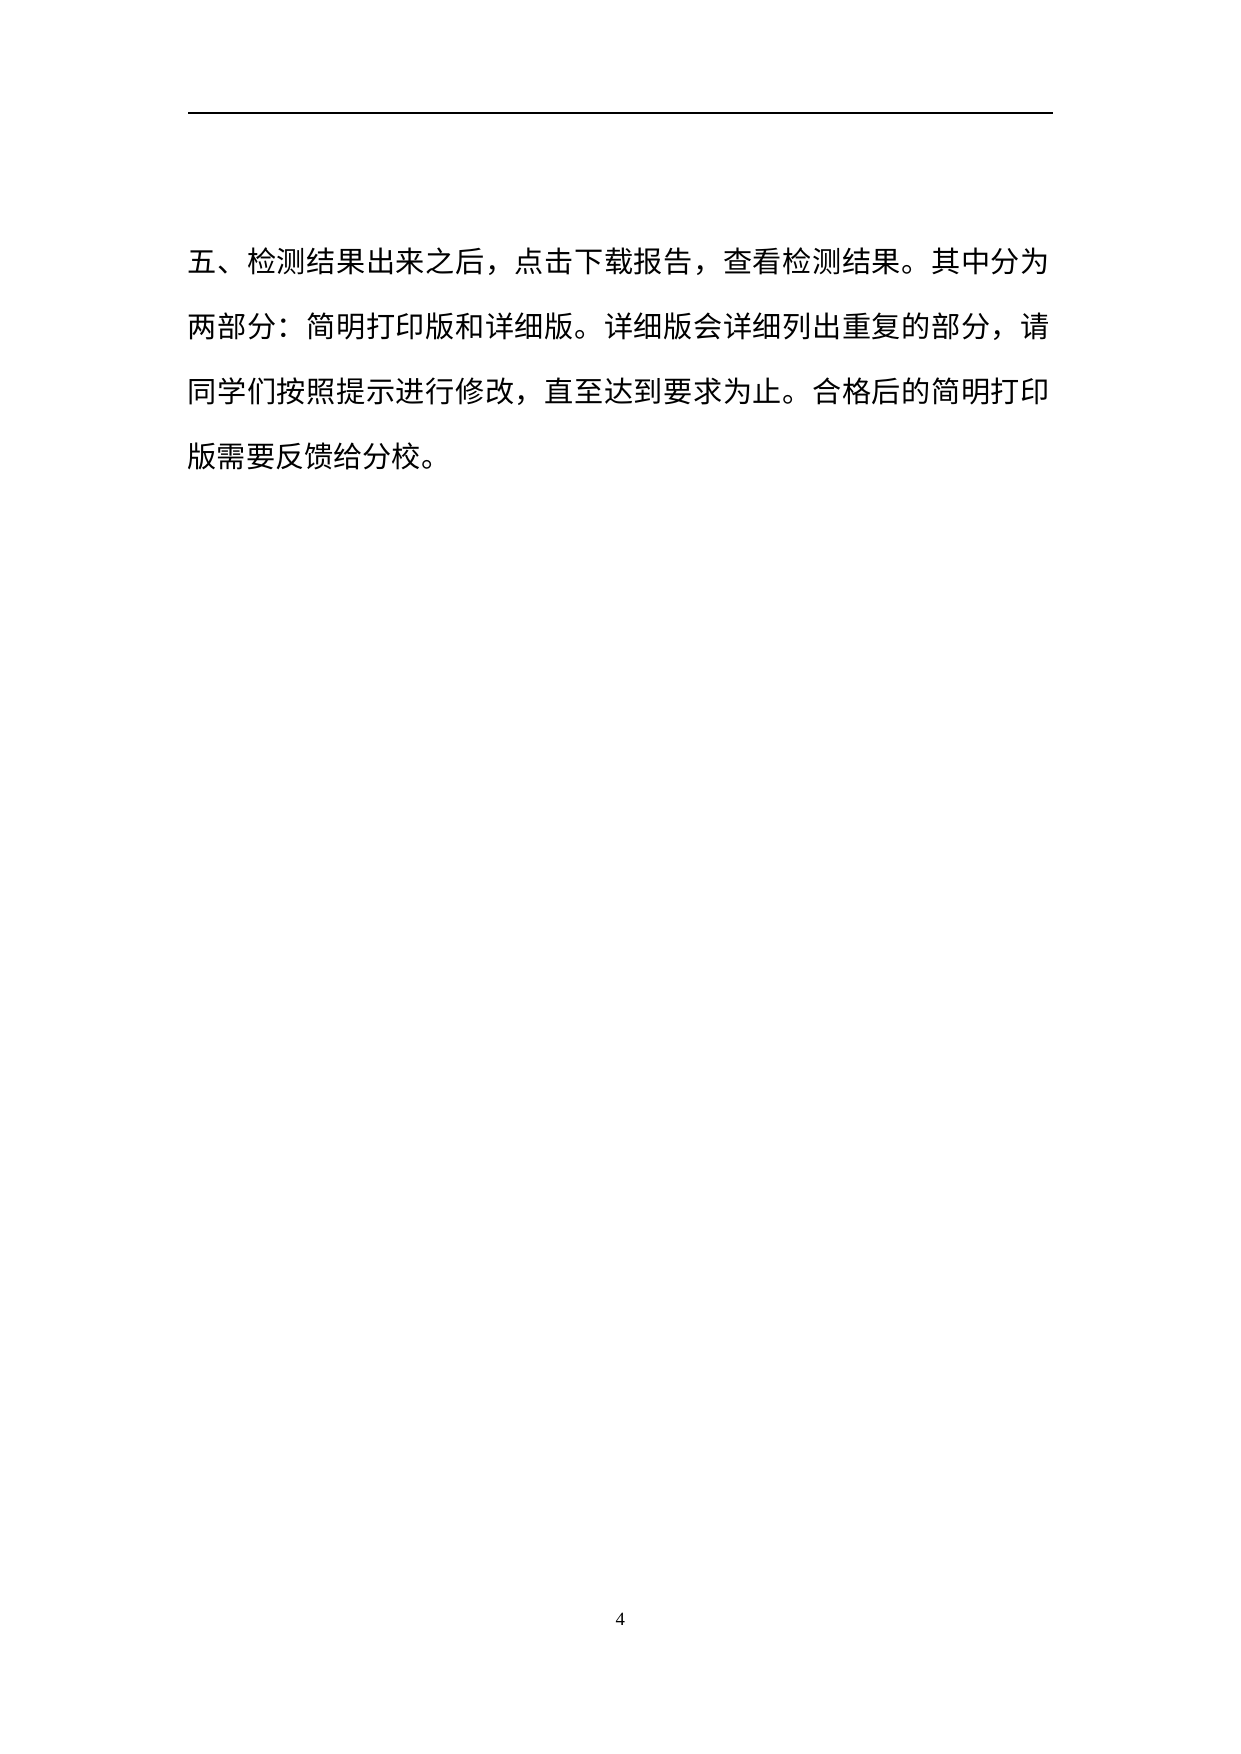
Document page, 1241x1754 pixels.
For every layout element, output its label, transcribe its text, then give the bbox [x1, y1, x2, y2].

text 五、检测结果出来之后，点击下载报告，查看检测结果。其中分为两部分：简明打印版和详细版。详细版会详细列出重复的部分，请同学们按照提示进行修改，直至达到要求为止。合格后的简明打印版需要反馈给分校。 [187, 227, 1053, 487]
